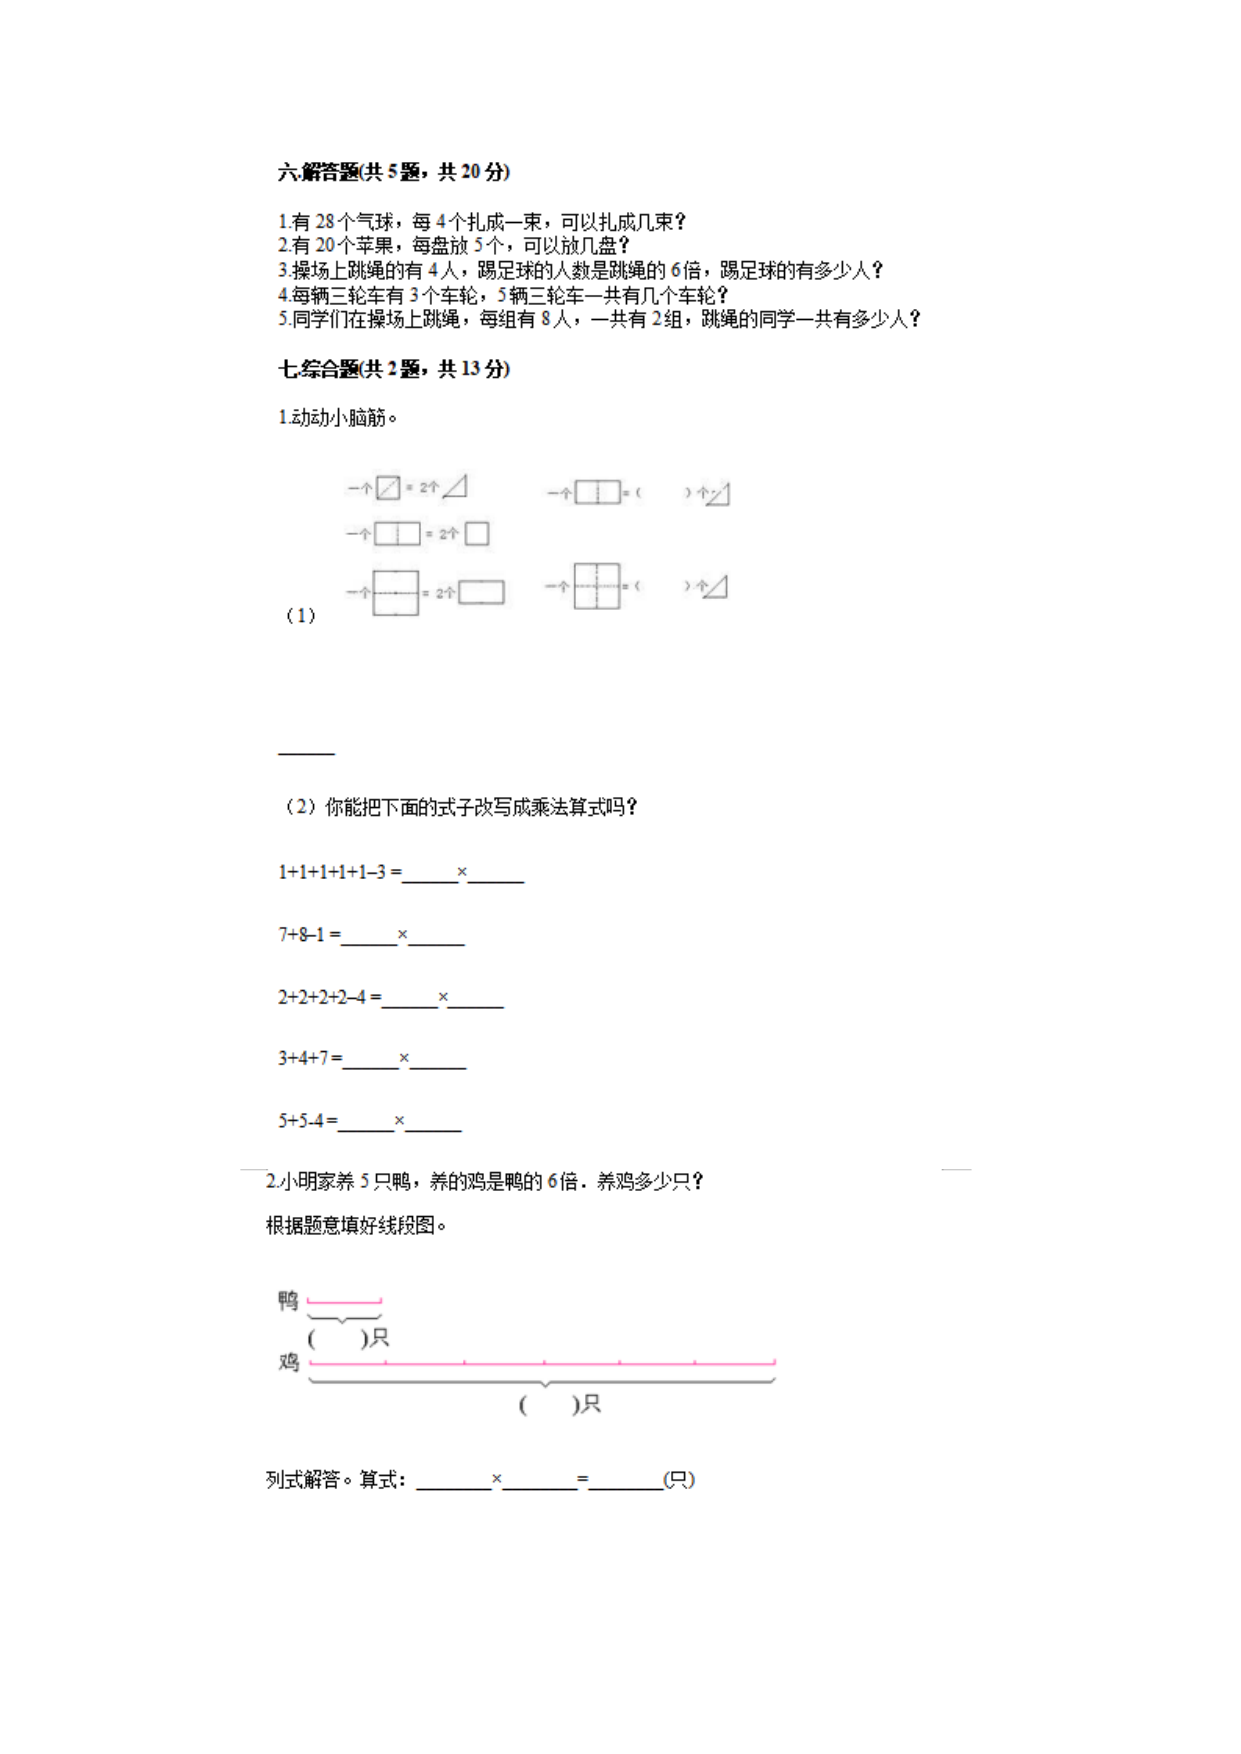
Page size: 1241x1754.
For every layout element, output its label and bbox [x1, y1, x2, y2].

picture [240, 1169, 1000, 1500]
picture [252, 162, 989, 1159]
